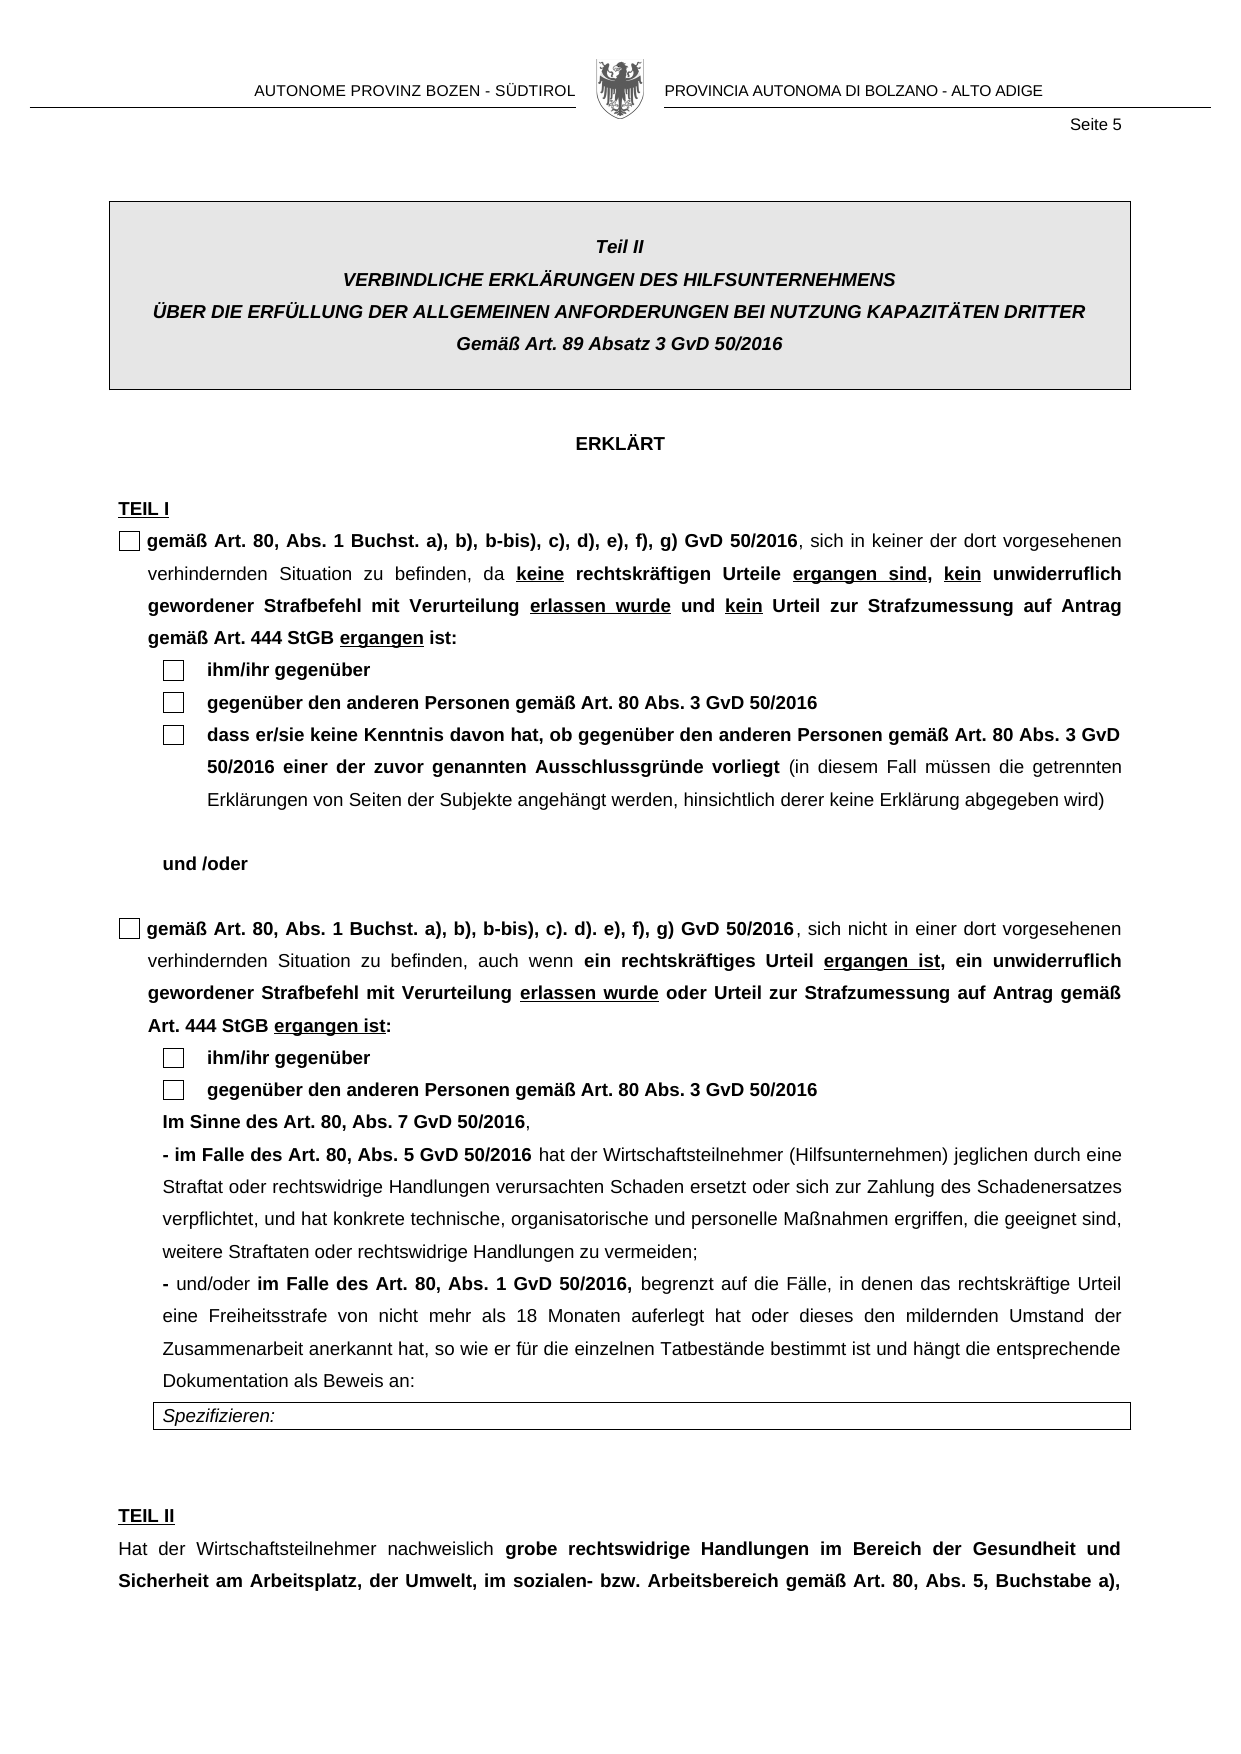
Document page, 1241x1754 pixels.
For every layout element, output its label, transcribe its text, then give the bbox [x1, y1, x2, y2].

text gegenüber den anderen Personen gemäß Art. 80 Abs. 3 GvD 50/2016 [162, 1079, 1122, 1101]
text TEIL II [118, 1505, 1122, 1527]
text und /oder [162, 853, 1122, 874]
text Spezifizieren: [154, 1403, 1130, 1429]
text gegenüber den anderen Personen gemäß Art. 80 Abs. 3 GvD 50/2016 [162, 691, 1122, 713]
text Im Sinne des Art. 80, Abs. 7 GvD 50/2016, [162, 1111, 1122, 1133]
text ihm/ihr gegenüber [162, 659, 1122, 681]
text ERKLÄRT [118, 433, 1122, 455]
text ihm/ihr gegenüber [162, 1047, 1122, 1068]
text gemäß Art. 80, Abs. 1 Buchst. a), b), b-bis), c). d). e), f), g) GvD 50/2016, sich nicht in einer dort vorgesehenen verhindernden Situation zu befinden, auch wenn ein rechtskräftiges Urteil ergangen ist, ein unwiderruflich gewordener Strafbefehl mit Verurteilung erlassen wurde oder Urteil zur Strafzumessung auf Antrag gemäß Art. 444 StGB ergangen ist: [118, 917, 1122, 1036]
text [118, 1537, 1122, 1591]
text gemäß Art. 80, Abs. 1 Buchst. a), b), b-bis), c), d), e), f), g) GvD 50/2016, sich in keiner der dort vorgesehenen verhindernden Situation zu befinden, da keine rechtskräftigen Urteile ergangen sind, kein unwiderruflich gewordener Strafbefehl mit Verurteilung erlassen wurde und kein Urteil zur Strafzumessung auf Antrag gemäß Art. 444 StGB ergangen ist: [118, 530, 1122, 648]
text dass er/sie keine Kenntnis davon hat, ob gegenüber den anderen Personen gemäß Art. 80 Abs. 3 GvD 50/2016 einer der zuvor genannten Ausschlussgründe vorliegt (in diesem Fall müssen die getrennten Erklärungen von Seiten der Subjekte angehängt werden, hinsichtlich derer keine Erklärung abgegeben wird) [162, 724, 1122, 810]
text Teil II [110, 233, 1130, 258]
text Gemäß Art. 89 Absatz 3 GvD 50/2016 [110, 330, 1130, 355]
text TEIL I [118, 498, 1122, 519]
picture [596, 59, 644, 119]
text - im Falle des Art. 80, Abs. 5 GvD 50/2016 hat der Wirtschaftsteilnehmer (Hilfsunternehmen) jeglichen durch eine Straftat oder rechtswidrige Handlungen verursachten Schaden ersetzt oder sich zur Zahlung des Schadenersatzes verpflichtet, und hat konkrete technische, organisatorische und personelle Maßnahmen ergriffen, die geeignet sind, weitere Straftaten oder rechtswidrige Handlungen zu vermeiden; [162, 1143, 1122, 1262]
text - und/oder im Falle des Art. 80, Abs. 1 GvD 50/2016, begrenzt auf die Fälle, in denen das rechtskräftige Urteil eine Freiheitsstrafe von nicht mehr als 18 Monaten auferlegt hat oder dieses den mildernden Umstand der Zusammenarbeit anerkannt hat, so wie er für die einzelnen Tatbestände bestimmt ist und hängt die entsprechende Dokumentation als Beweis an: [162, 1273, 1122, 1391]
text VERBINDLICHE ERKLÄRUNGEN DES HILFSUNTERNEHMENS [110, 265, 1130, 290]
text ÜBER DIE ERFÜLLUNG DER ALLGEMEINEN ANFORDERUNGEN BEI NUTZUNG KAPAZITÄTEN DRITTER [110, 298, 1130, 322]
